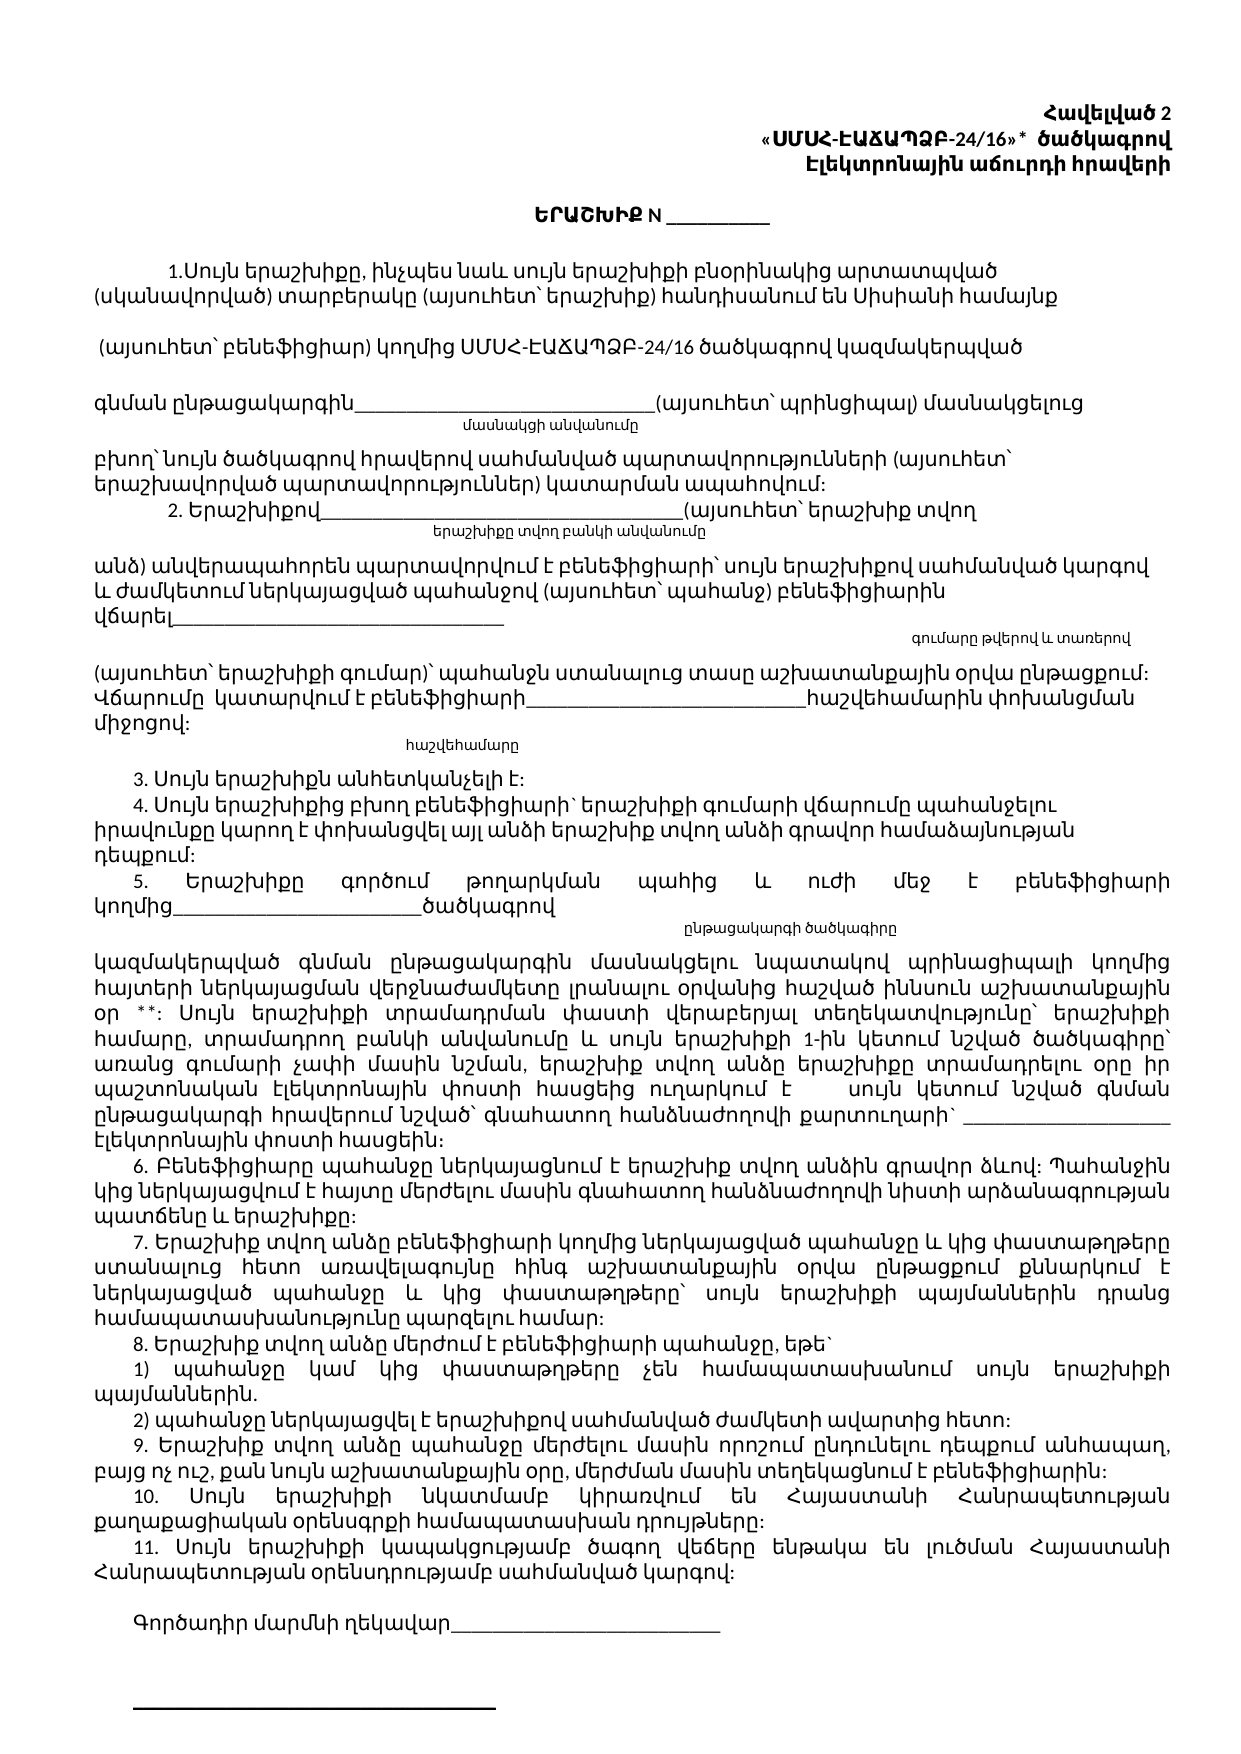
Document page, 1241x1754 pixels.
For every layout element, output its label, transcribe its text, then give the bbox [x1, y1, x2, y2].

text 2. Երաշխիքով___________________________________(այսուհետ՝ երաշխիք տվող [94, 497, 1171, 522]
text ընթացակարգի ծածկագիրը [610, 919, 1171, 949]
text 10. Սույն երաշխիքի նկատմամբ կիրառվում են Հայաստանի Հանրապետության քաղաքացիական օրենսգրքի համապատասխան դրույթները: [94, 1483, 1171, 1534]
text (այսուհետ՝ բենեֆիցիար) կողմից ՍՄՍՀ-ԷԱՃԱՊՁԲ-24/16 ծածկագրով կազմակերպված [94, 334, 1171, 390]
text (այսուհետ՝ երաշխիքի գումար)՝ պահանջն ստանալուց տասը աշխատանքային օրվա ընթացքում: Վճարումը կատարվում է բենեֆիցիարի___________________________հաշվեհամարին փոխանցման միջոցով: [94, 660, 1171, 736]
text Էլեկտրոնային աճուրդի հրավերի [94, 151, 1171, 177]
text երաշխիքը տվող բանկի անվանումը [94, 522, 1171, 553]
text Գործադիր մարմնի ղեկավար__________________________ [94, 1610, 1171, 1636]
text 9. Երաշխիք տվող անձը պահանջը մերժելու մասին որոշում ընդունելու դեպքում անհապաղ, բայց ոչ ուշ, քան նույն աշխատանքային օրը, մերժման մասին տեղեկացնում է բենեֆիցիարին: [94, 1432, 1171, 1483]
text բխող՝ նույն ծածկագրով հրավերով սահմանված պարտավորությունների (այսուհետ՝ երաշխավորված պարտավորություններ) կատարման ապահովում: [94, 446, 1171, 497]
text հաշվեհամարը [94, 736, 1171, 766]
text ԵՐԱՇԽԻՔ N __________ [94, 202, 1171, 227]
text 7. Երաշխիք տվող անձը բենեֆիցիարի կողմից ներկայացված պահանջը և կից փաստաթղթերը ստանալուց հետո առավելագույնը հինգ աշխատանքային օրվա ընթացքում քննարկում է ներկայացված պահանջը և կից փաստաթղթերը՝ սույն երաշխիքի պայմաններին դրանց համապատասխանությունը պարզելու համար: [94, 1229, 1171, 1331]
text ___________________________________ [94, 1687, 1171, 1712]
text «ՍՄՍՀ-ԷԱՃԱՊՁԲ-24/16»* ծածկագրով [94, 126, 1171, 151]
text 6. Բենեֆիցիարը պահանջը ներկայացնում է երաշխիք տվող անձին գրավոր ձևով: Պահանջին կից ներկայացվում է հայտը մերժելու մասին գնահատող հանձնաժողովի նիստի արձանագրության պատճենը և երաշխիքը: [94, 1153, 1171, 1229]
text 4. Սույն երաշխիքից բխող բենեֆիցիարի` երաշխիքի գումարի վճարումը պահանջելու իրավունքը կարող է փոխանցվել այլ անձի երաշխիք տվող անձի գրավոր համաձայնության դեպքում: [94, 792, 1171, 868]
text Հավելված 2 [94, 100, 1171, 126]
text 3. Սույն երաշխիքն անհետկանչելի է: [94, 766, 1171, 792]
text անձ) անվերապահորեն պարտավորվում է բենեֆիցիարի՝ սույն երաշխիքով սահմանված կարգով և ժամկետում ներկայացված պահանջով (այսուհետ՝ պահանջ) բենեֆիցիարին վճարել________________________________ [94, 553, 1171, 629]
text 2) պահանջը ներկայացվել է երաշխիքով սահմանված ժամկետի ավարտից հետո: [94, 1407, 1171, 1432]
text մասնակցի անվանումը [389, 416, 1171, 446]
text 1.Սույն երաշխիքը, ինչպես նաև սույն երաշխիքի բնօրինակից արտատպված (սկանավորված) տարբերակը (այսուհետ՝ երաշխիք) հանդիսանում են Սիսիանի համայնք [94, 258, 1171, 309]
text 1) պահանջը կամ կից փաստաթղթերը չեն համապատասխանում սույն երաշխիքի պայմաններին. [94, 1356, 1171, 1407]
text գումարը թվերով և տառերով [831, 629, 1171, 660]
text 5. Երաշխիքը գործում թողարկման պահից և ուժի մեջ է բենեֆիցիարի կողմից________________________ծածկագրով [94, 868, 1171, 919]
text 8. Երաշխիք տվող անձը մերժում է բենեֆիցիարի պահանջը, եթե` [94, 1331, 1171, 1356]
text գնման ընթացակարգին_____________________________(այսուհետ՝ պրինցիպալ) մասնակցելուց [94, 390, 1171, 416]
text 11. Սույն երաշխիքի կապակցությամբ ծագող վեճերը ենթակա են լուծման Հայաստանի Հանրապետության օրենսդրությամբ սահմանված կարգով: [94, 1534, 1171, 1585]
text կազմակերպված գնման ընթացակարգին մասնակցելու նպատակով պրինացիպալի կողմից հայտերի ներկայացման վերջնաժամկետը լրանալու օրվանից հաշված իննսուն աշխատանքային օր **: Սույն երաշխիքի տրամադրման փաստի վերաբերյալ տեղեկատվությունը՝ երաշխիքի համարը, տրամադրող բանկի անվանումը և սույն երաշխիքի 1-ին կետում նշված ծածկագիրը՝ առանց գումարի չափի մասին նշման, երաշխիք տվող անձը երաշխիքը տրամադրելու օրը իր պաշտոնական էլեկտրոնային փոստի հասցեից ուղարկում է սույն կետում նշված գնման ընթացակարգի հրավերում նշված՝ գնահատող հանձնաժողովի քարտուղարի` ____________________ էլեկտրոնային փոստի հասցեին։ [94, 949, 1171, 1153]
